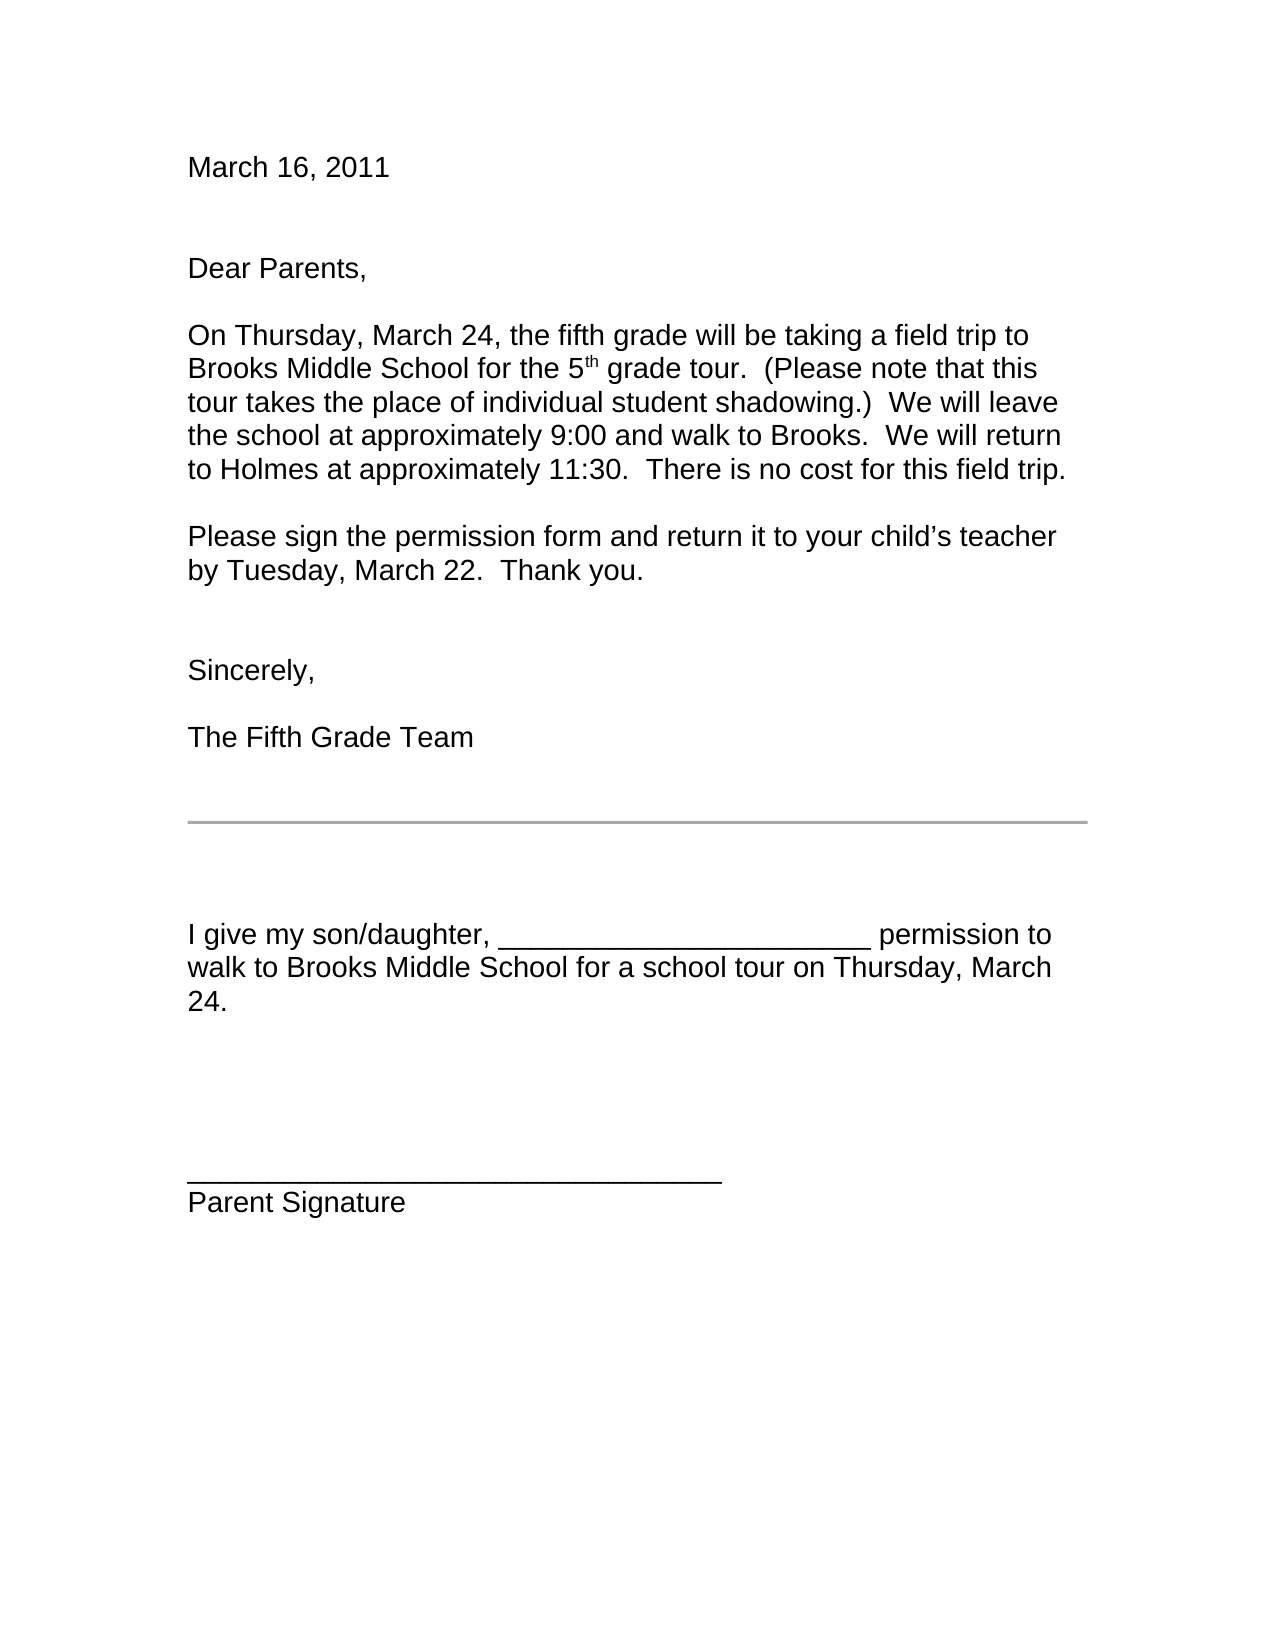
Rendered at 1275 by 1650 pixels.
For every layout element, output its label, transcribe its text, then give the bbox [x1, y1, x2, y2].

text On Thursday, March 24, the fifth grade will be taking a field trip to Brooks Middle School for the 5th grade tour. (Please note that this tour takes the place of individual student shadowing.) We will leave the school at approximately 9:00 and walk to Brooks. We will return to Holmes at approximately 11:30. There is no cost for this field trip. [187, 318, 1087, 485]
text March 16, 2011 [187, 150, 1087, 183]
text _________________________________ [187, 1151, 1087, 1185]
text I give my son/daughter, _______________________ permission to walk to Brooks Middle School for a school tour on Thursday, March 24. [187, 917, 1087, 1017]
text Please sign the permission form and return it to your child’s teacher by Tuesday, March 22. Thank you. [187, 519, 1087, 586]
text Sincerely, [187, 653, 1087, 687]
text Parent Signature [187, 1185, 1087, 1218]
text Dear Parents, [187, 251, 1087, 284]
text The Fifth Grade Team [187, 720, 1087, 754]
